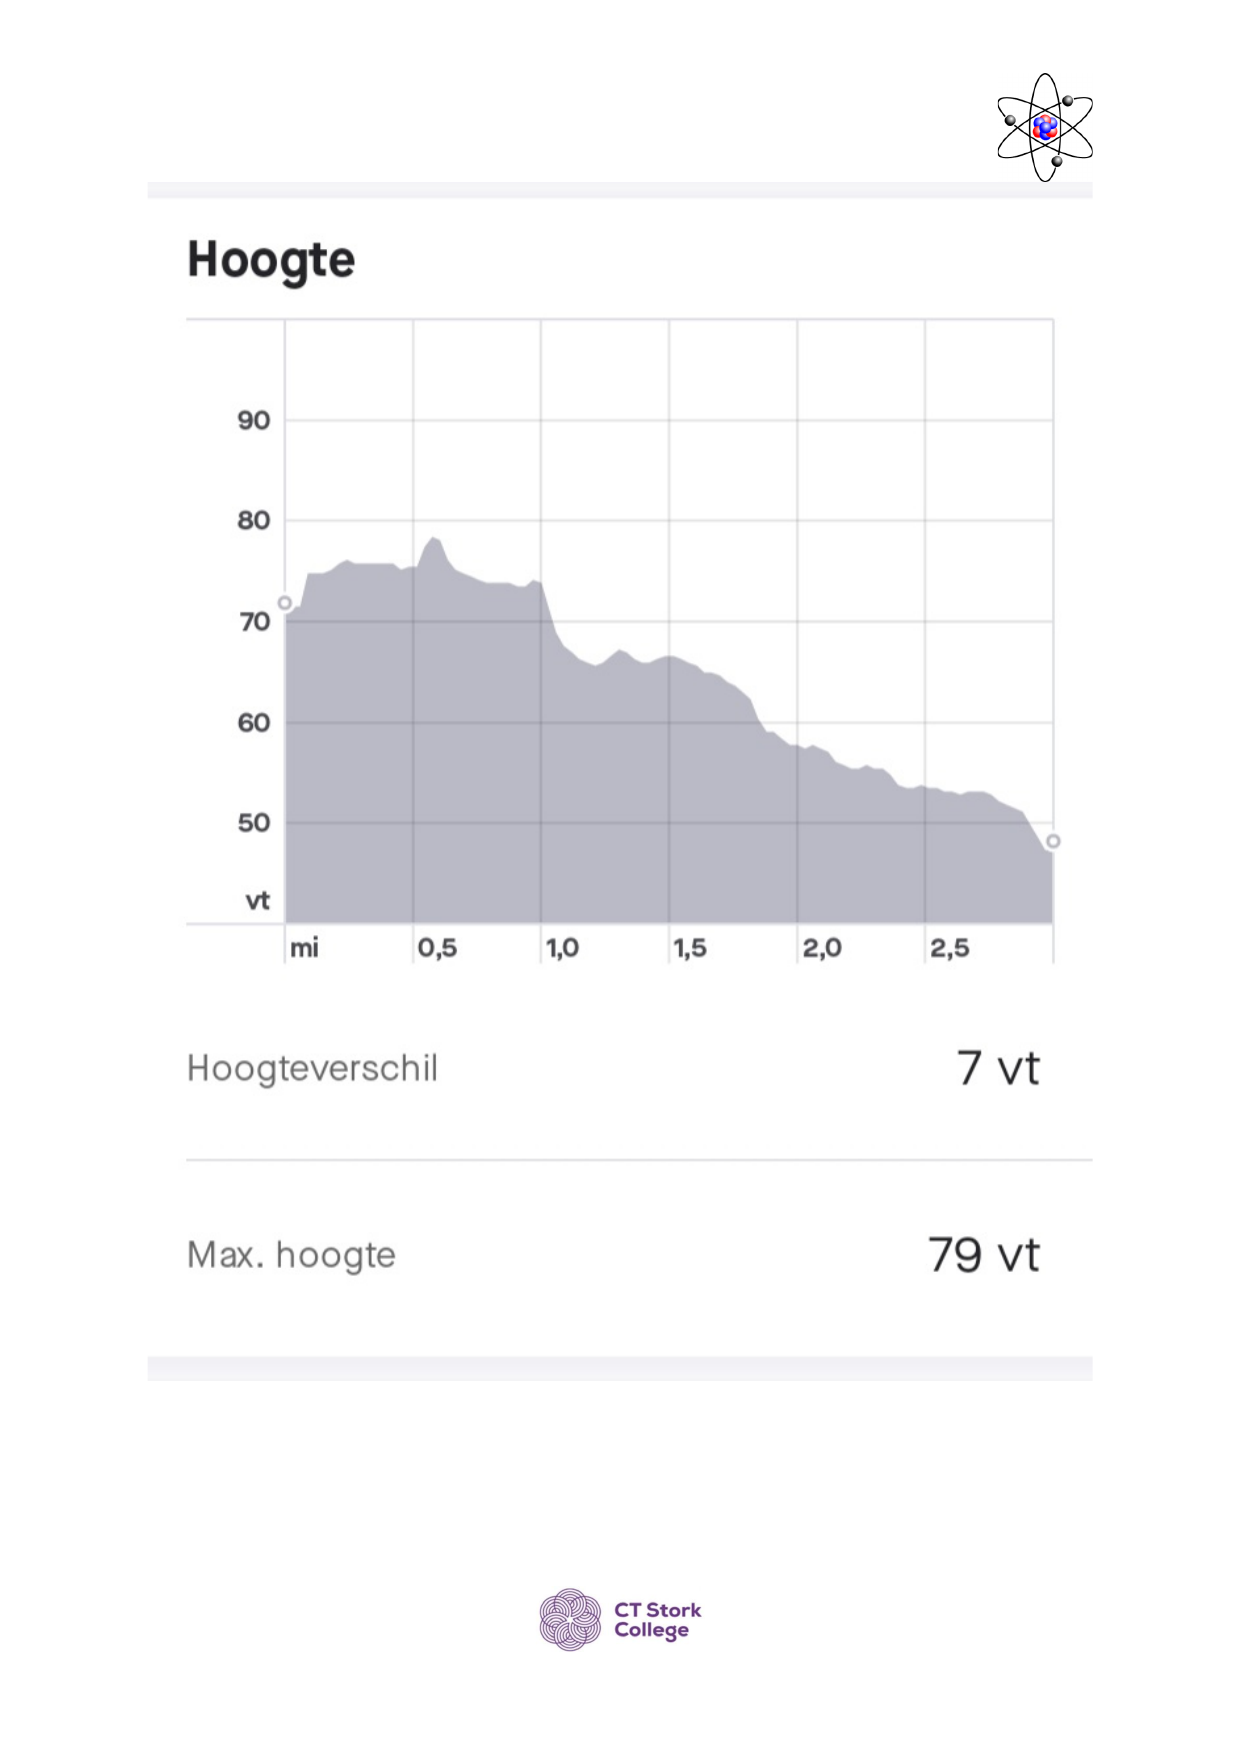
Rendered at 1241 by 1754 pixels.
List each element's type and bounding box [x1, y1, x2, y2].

picture [535, 1586, 705, 1653]
picture [147, 73, 1093, 1381]
